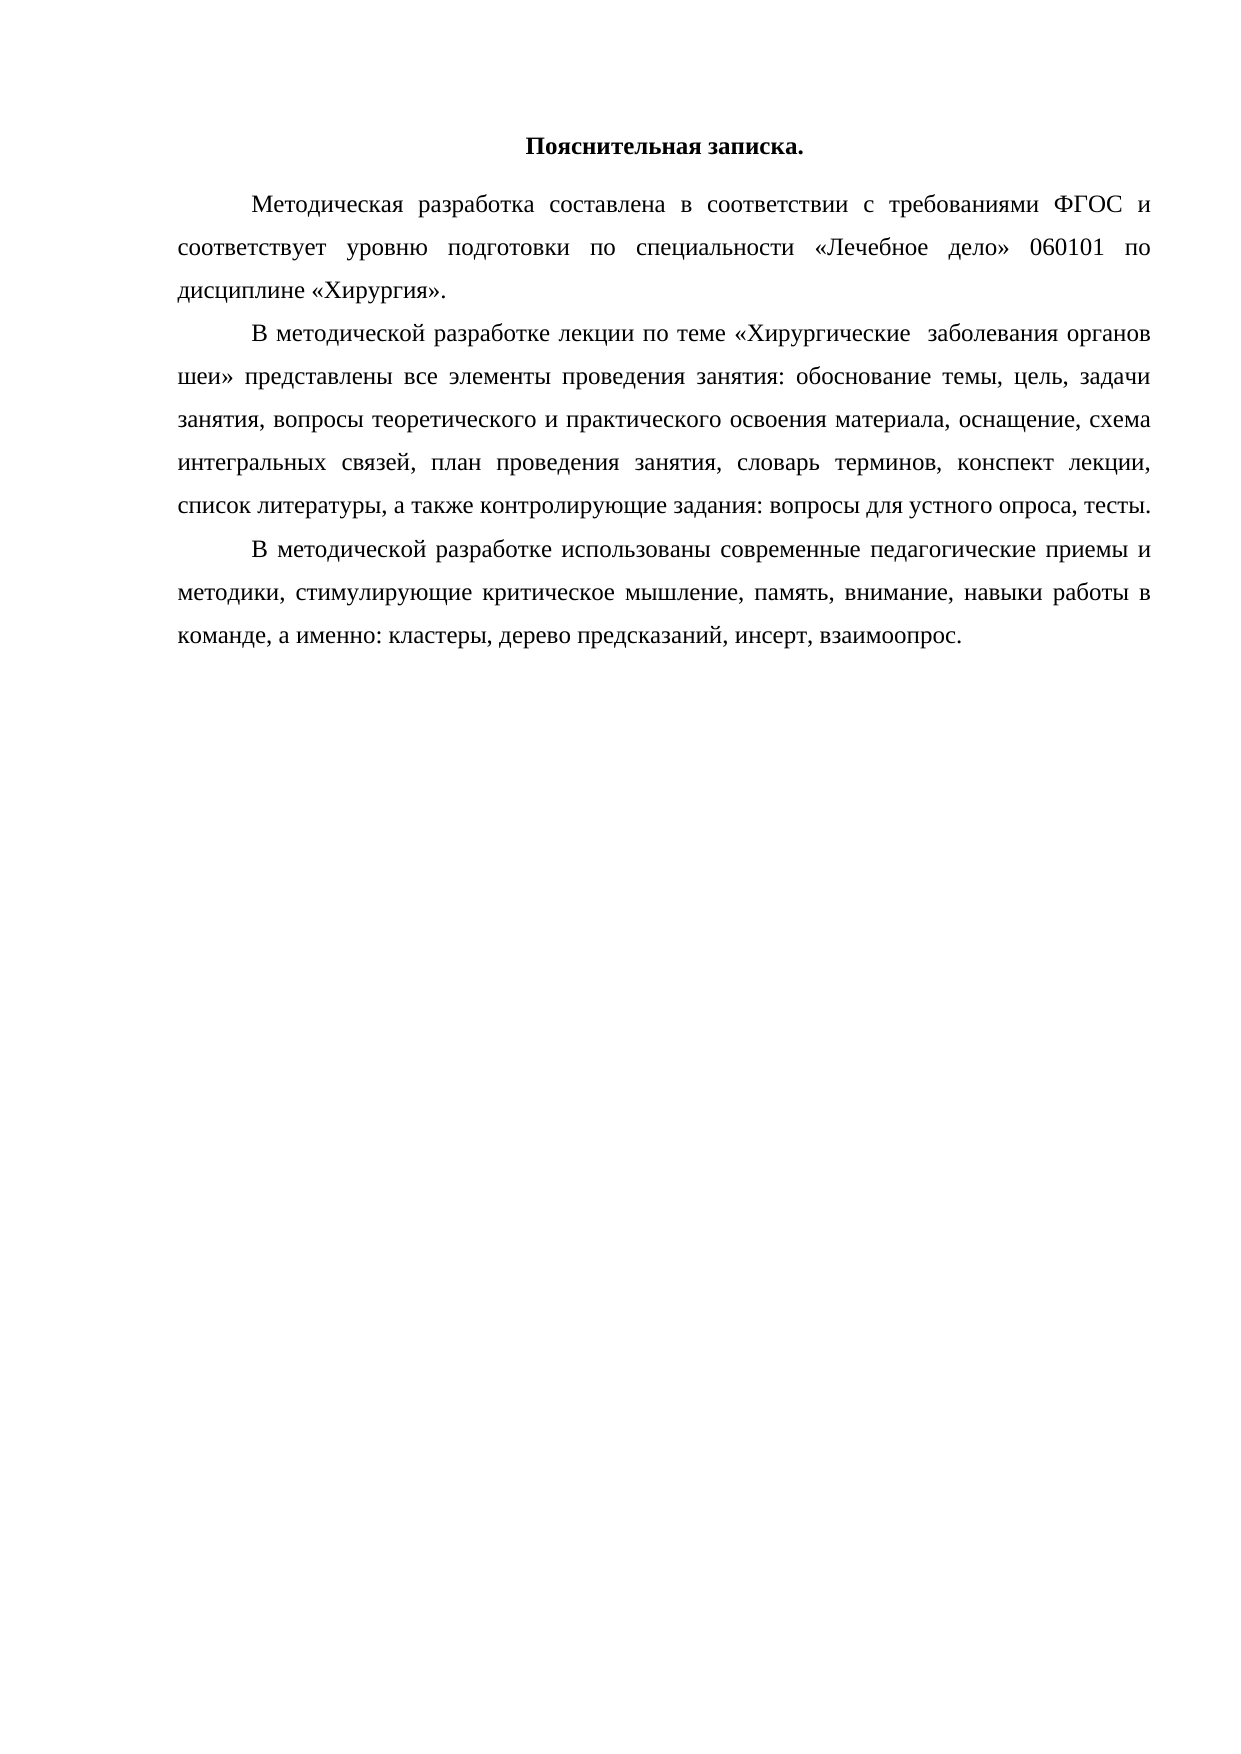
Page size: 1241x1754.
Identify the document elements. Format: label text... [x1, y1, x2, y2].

text Пояснительная записка. [177, 131, 1152, 160]
text В методической разработке лекции по теме «Хирургические заболевания органов шеи» представлены все элементы проведения занятия: обоснование темы, цель, задачи занятия, вопросы теоретического и практического освоения материала, оснащение, схема интегральных связей, план проведения занятия, словарь терминов, конспект лекции, список литературы, а также контролирующие задания: вопросы для устного опроса, тесты. [177, 318, 1152, 519]
text Методическая разработка составлена в соответствии с требованиями ФГОС и соответствует уровню подготовки по специальности «Лечебное дело» 060101 по дисциплине «Хирургия». [177, 189, 1152, 304]
text В методической разработке использованы современные педагогические приемы и методики, стимулирующие критическое мышление, память, внимание, навыки работы в команде, а именно: кластеры, дерево предсказаний, инсерт, взаимоопрос. [177, 534, 1152, 649]
